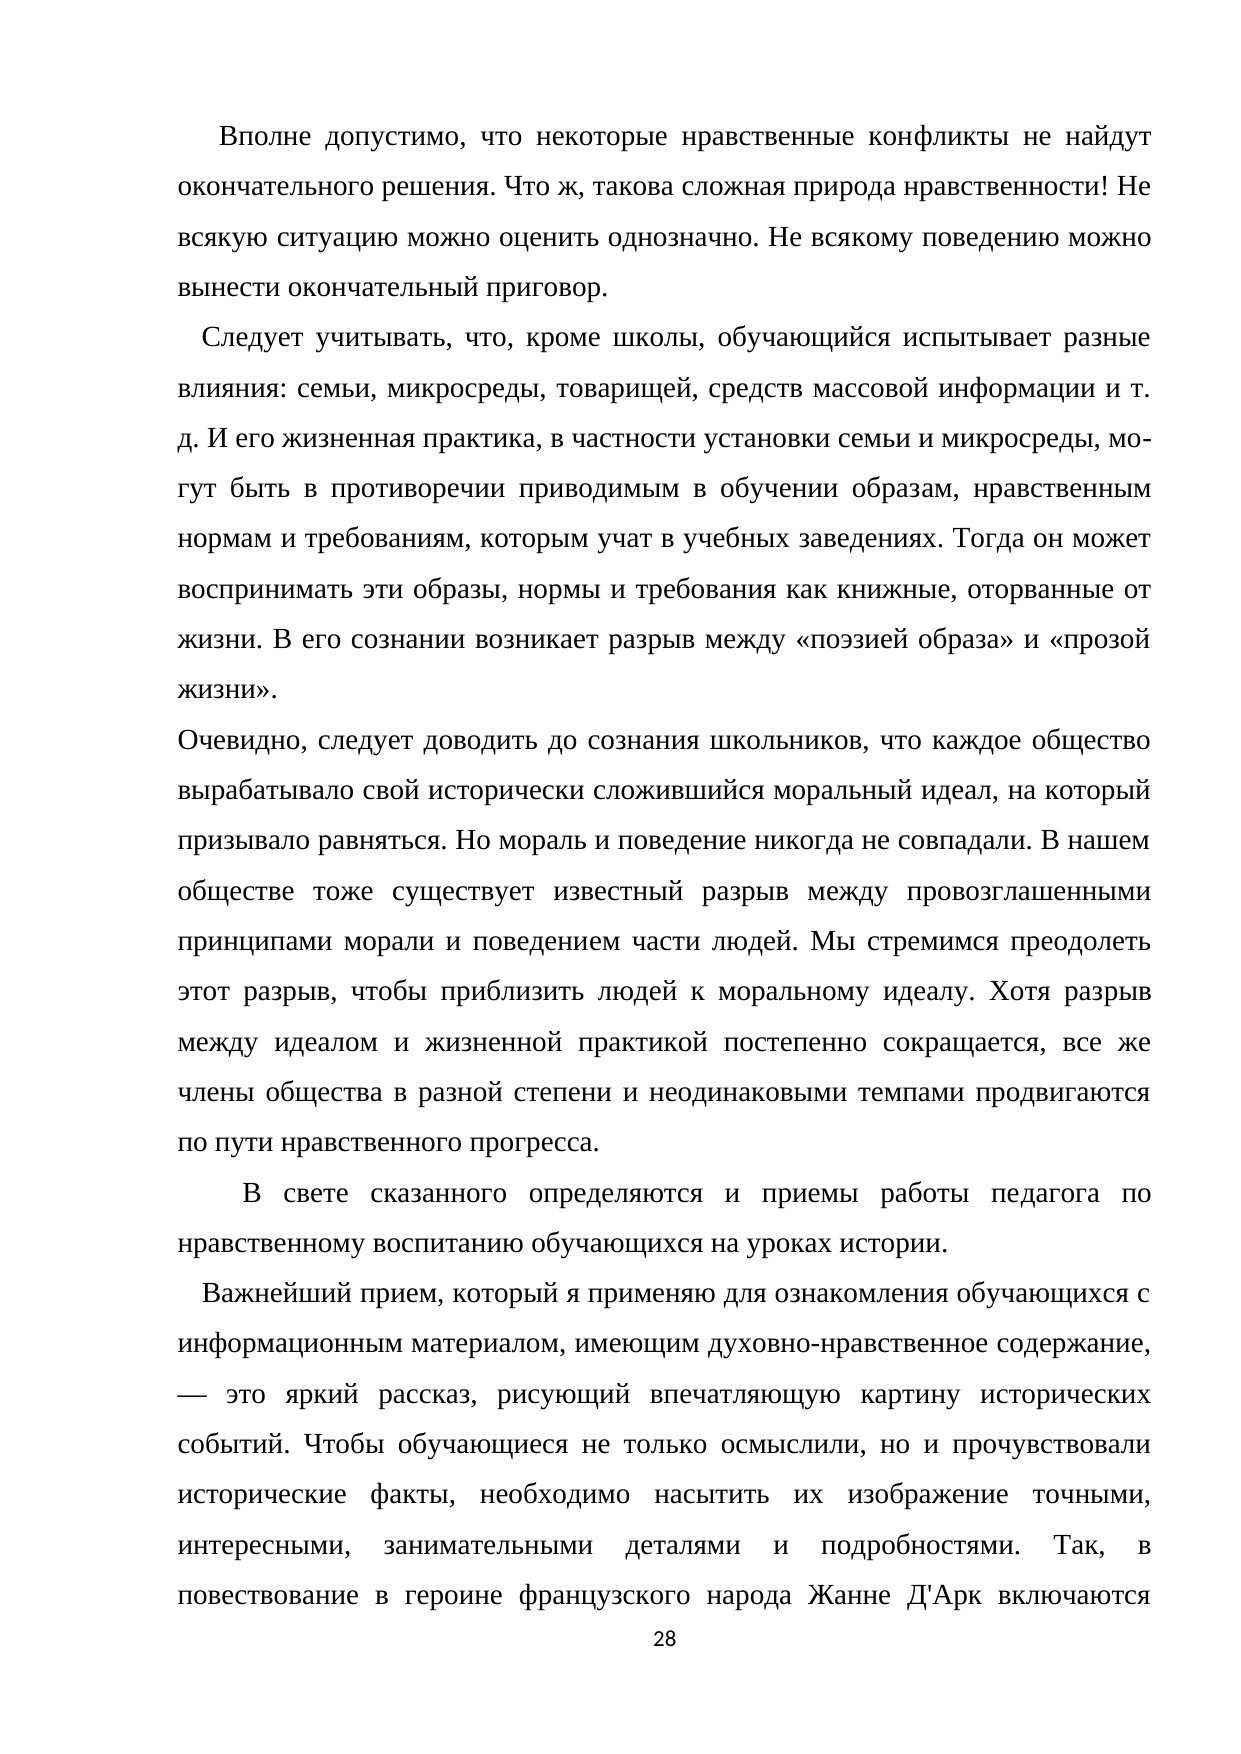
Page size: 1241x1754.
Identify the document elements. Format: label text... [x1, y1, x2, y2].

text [177, 1275, 1152, 1611]
text В свете сказанного определяются и приемы работы педагога по нравственному воспитанию обучающихся на уроках истории. [177, 1175, 1152, 1258]
text Вполне допустимо, что некоторые нравственные конфликты не найдут окончательного решения. Что ж, такова сложная природа нравственности! Не всякую ситуацию можно оценить однозначно. Не всякому поведению можно вынести окончательный приговор. [177, 118, 1152, 303]
text Следует учитывать, что, кроме школы, обучающийся испытывает разные влияния: семьи, микросреды, товарищей, средств массовой информации и т. д. И его жизненная практика, в частности установки семьи и микросреды, могут быть в противоречии приводимым в обучении образам, нравственным нормам и требованиям, которым учат в учебных заведениях. Тогда он может воспринимать эти образы, нормы и требования как книжные, оторванные от жизни. В его сознании возникает разрыв между «поэзией образа» и «прозой жизни». [177, 319, 1152, 705]
text Очевидно, следует доводить до сознания школьников, что каждое общество вырабатывало свой исторически сложившийся моральный идеал, на который призывало равняться. Но мораль и поведение никогда не совпадали. В нашем обществе тоже существует известный разрыв между провозглашенными принципами морали и поведением части людей. Мы стремимся преодолеть этот разрыв, чтобы приблизить людей к моральному идеалу. Хотя разрыв между идеалом и жизненной практикой постепенно сокращается, все же члены общества в разной степени и неодинаковыми темпами продвигаются по пути нравственного прогресса. [177, 722, 1152, 1158]
